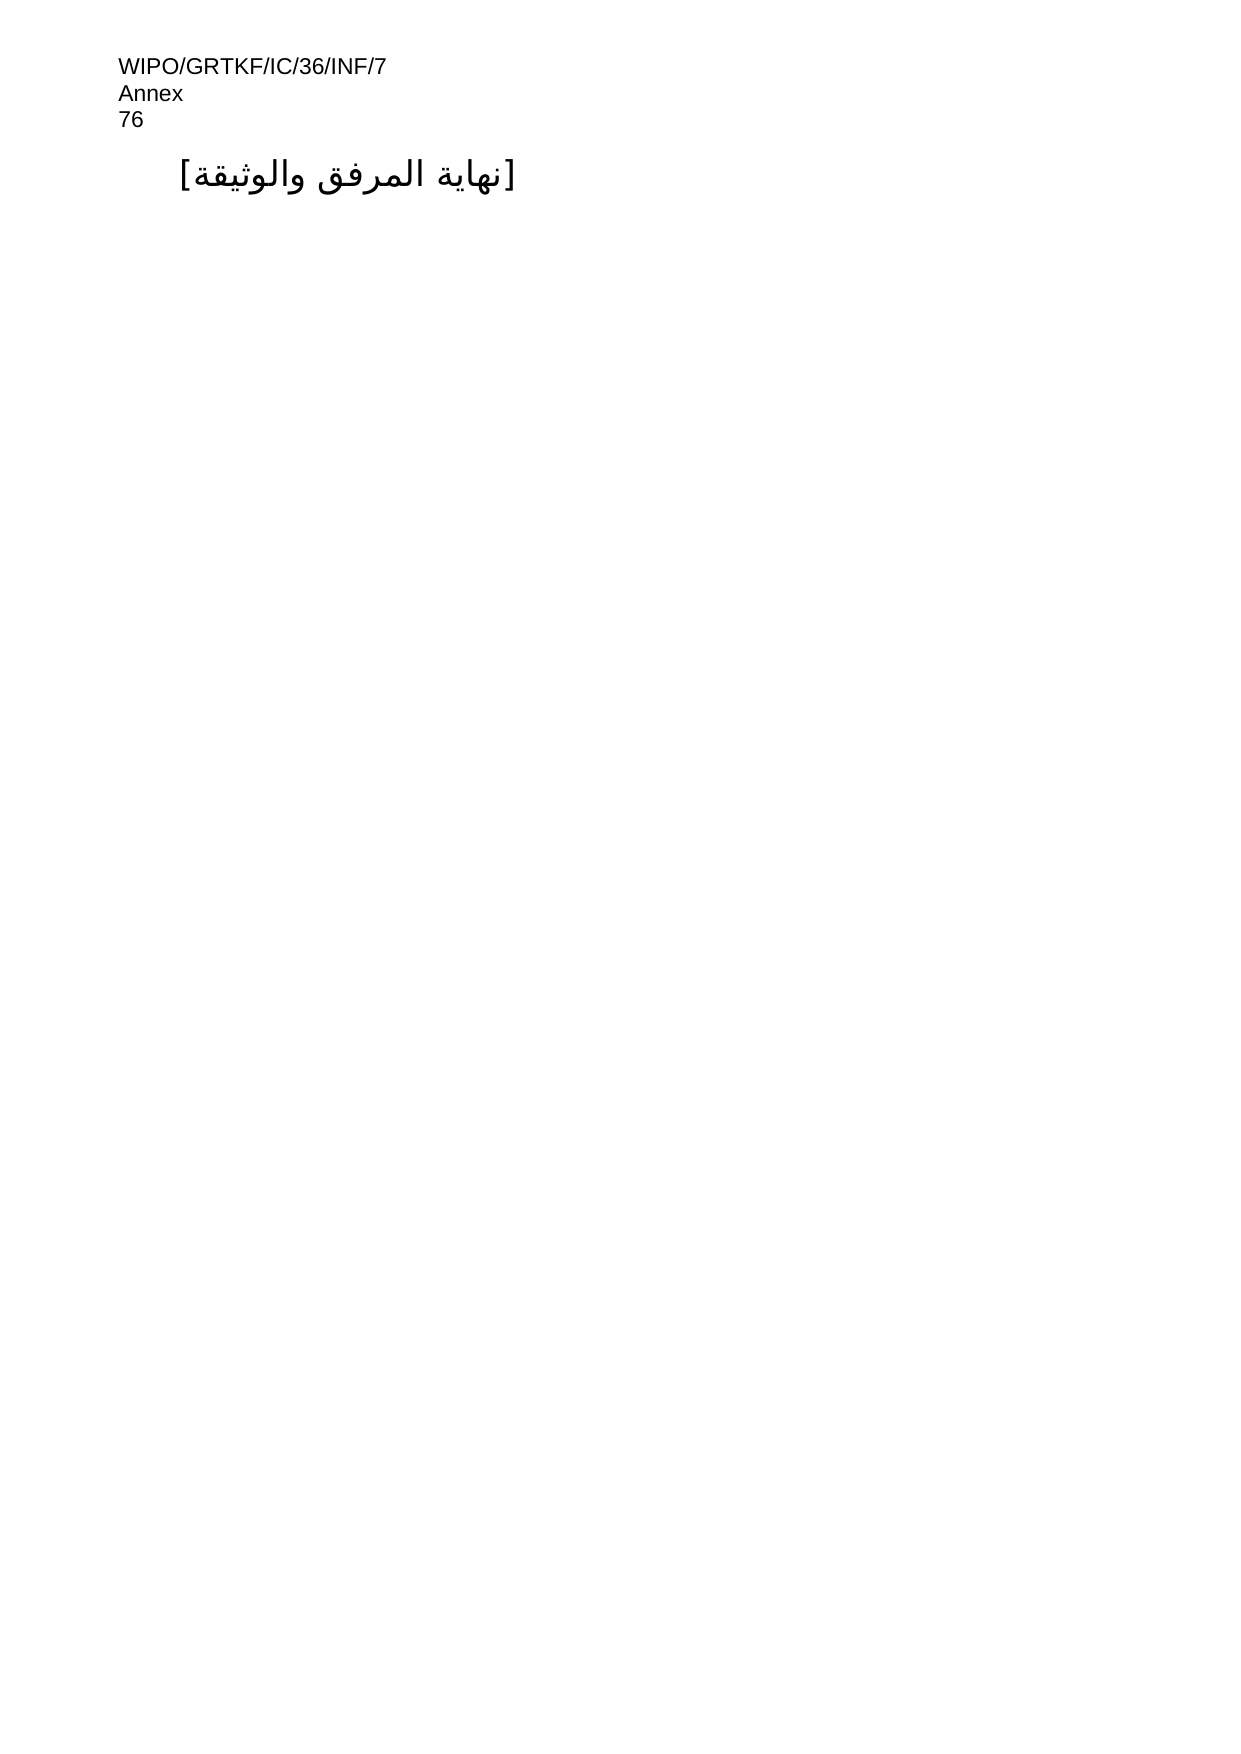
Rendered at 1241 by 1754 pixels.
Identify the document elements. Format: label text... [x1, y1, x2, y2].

text [نهاية المرفق والوثيقة] [118, 158, 516, 194]
